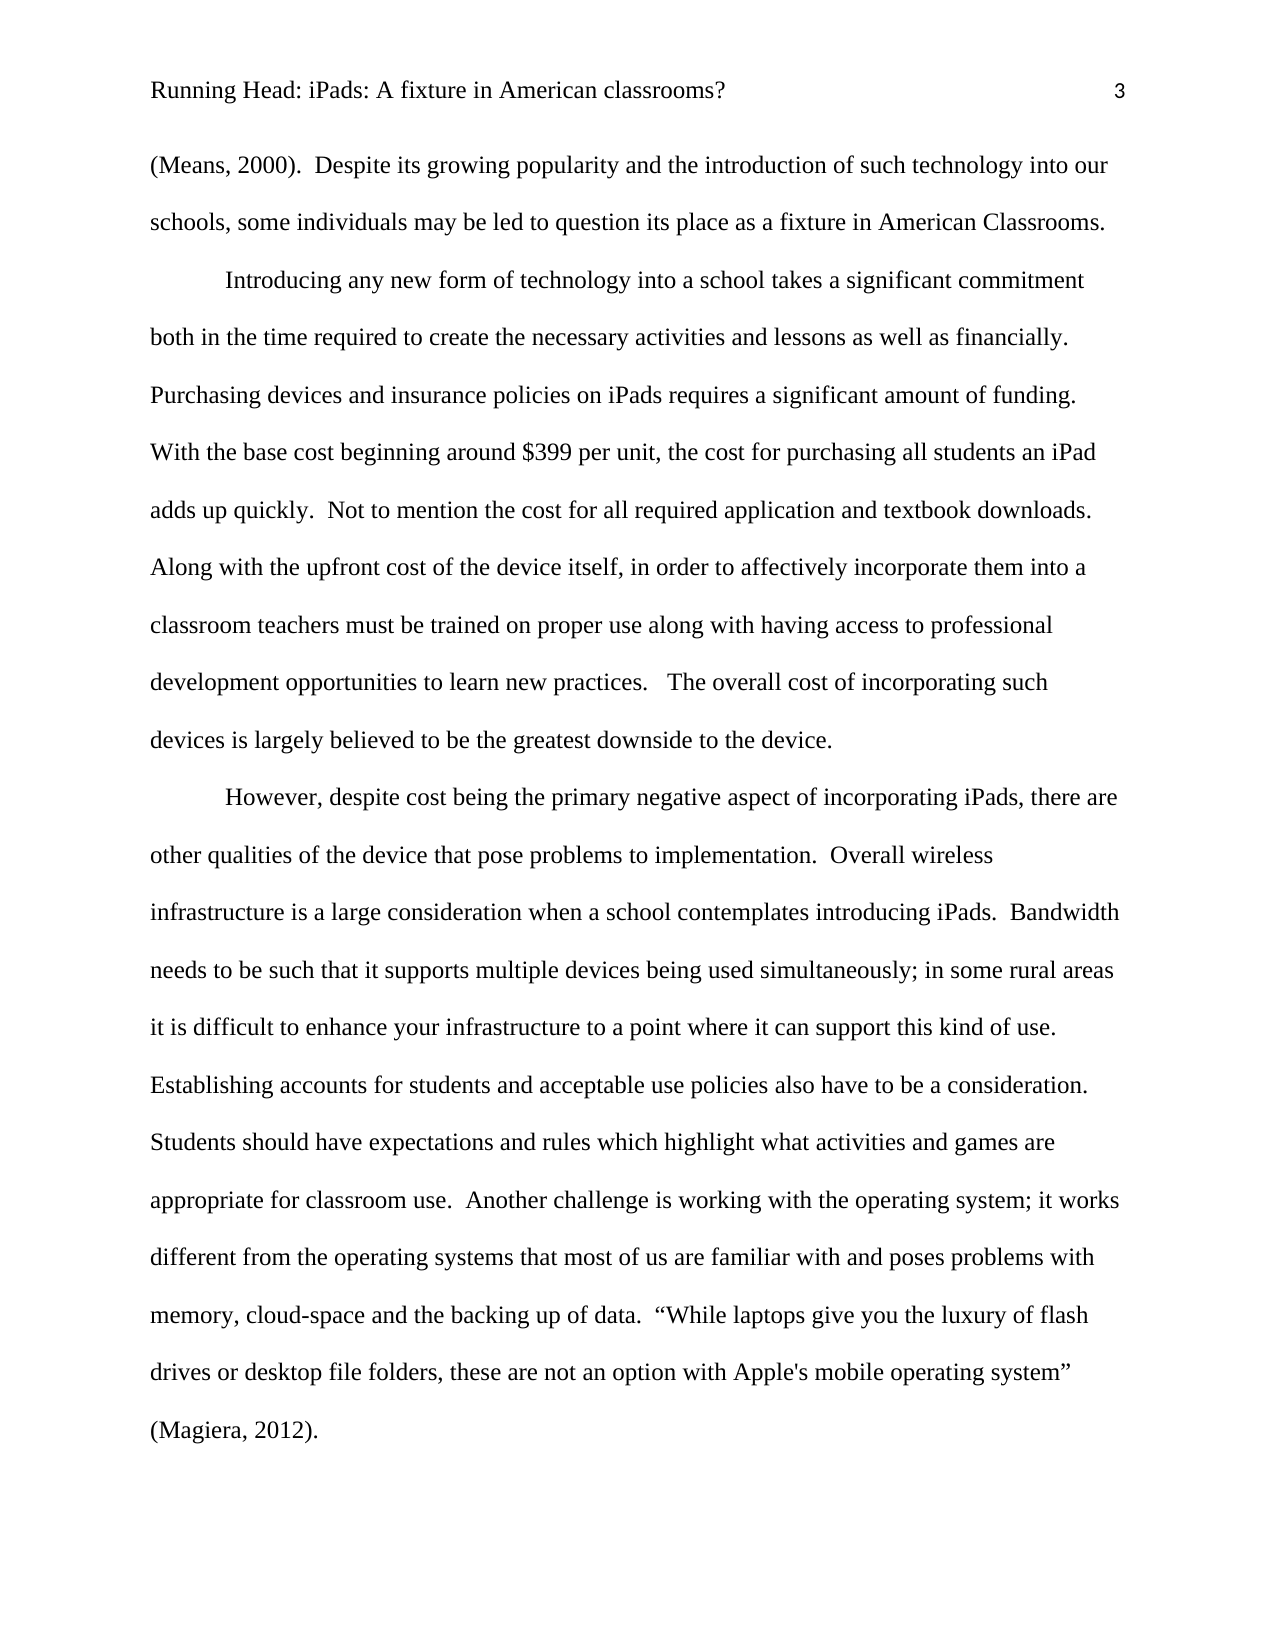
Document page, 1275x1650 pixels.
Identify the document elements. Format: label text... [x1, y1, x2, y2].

text Introducing any new form of technology into a school takes a significant commitment both in the time required to create the necessary activities and lessons as well as financially. Purchasing devices and insurance policies on iPads requires a significant amount of funding. With the base cost beginning around $399 per unit, the cost for purchasing all students an iPad adds up quickly. Not to mention the cost for all required application and textbook downloads. Along with the upfront cost of the device itself, in order to affectively incorporate them into a classroom teachers must be trained on proper use along with having access to professional development opportunities to learn new practices. The overall cost of incorporating such devices is largely believed to be the greatest downside to the device. [150, 265, 1125, 754]
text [150, 150, 1125, 236]
text However, despite cost being the primary negative aspect of incorporating iPads, there are other qualities of the device that pose problems to implementation. Overall wireless infrastructure is a large consideration when a school contemplates introducing iPads. Bandwidth needs to be such that it supports multiple devices being used simultaneously; in some rural areas it is difficult to enhance your infrastructure to a point where it can support this kind of use. Establishing accounts for students and acceptable use policies also have to be a consideration. Students should have expectations and rules which highlight what activities and games are appropriate for classroom use. Another challenge is working with the operating system; it works different from the operating systems that most of us are familiar with and poses problems with memory, cloud-space and the backing up of data. “While laptops give you the luxury of flash drives or desktop file folders, these are not an option with Apple's mobile operating system” (Magiera, 2012). [150, 782, 1125, 1444]
